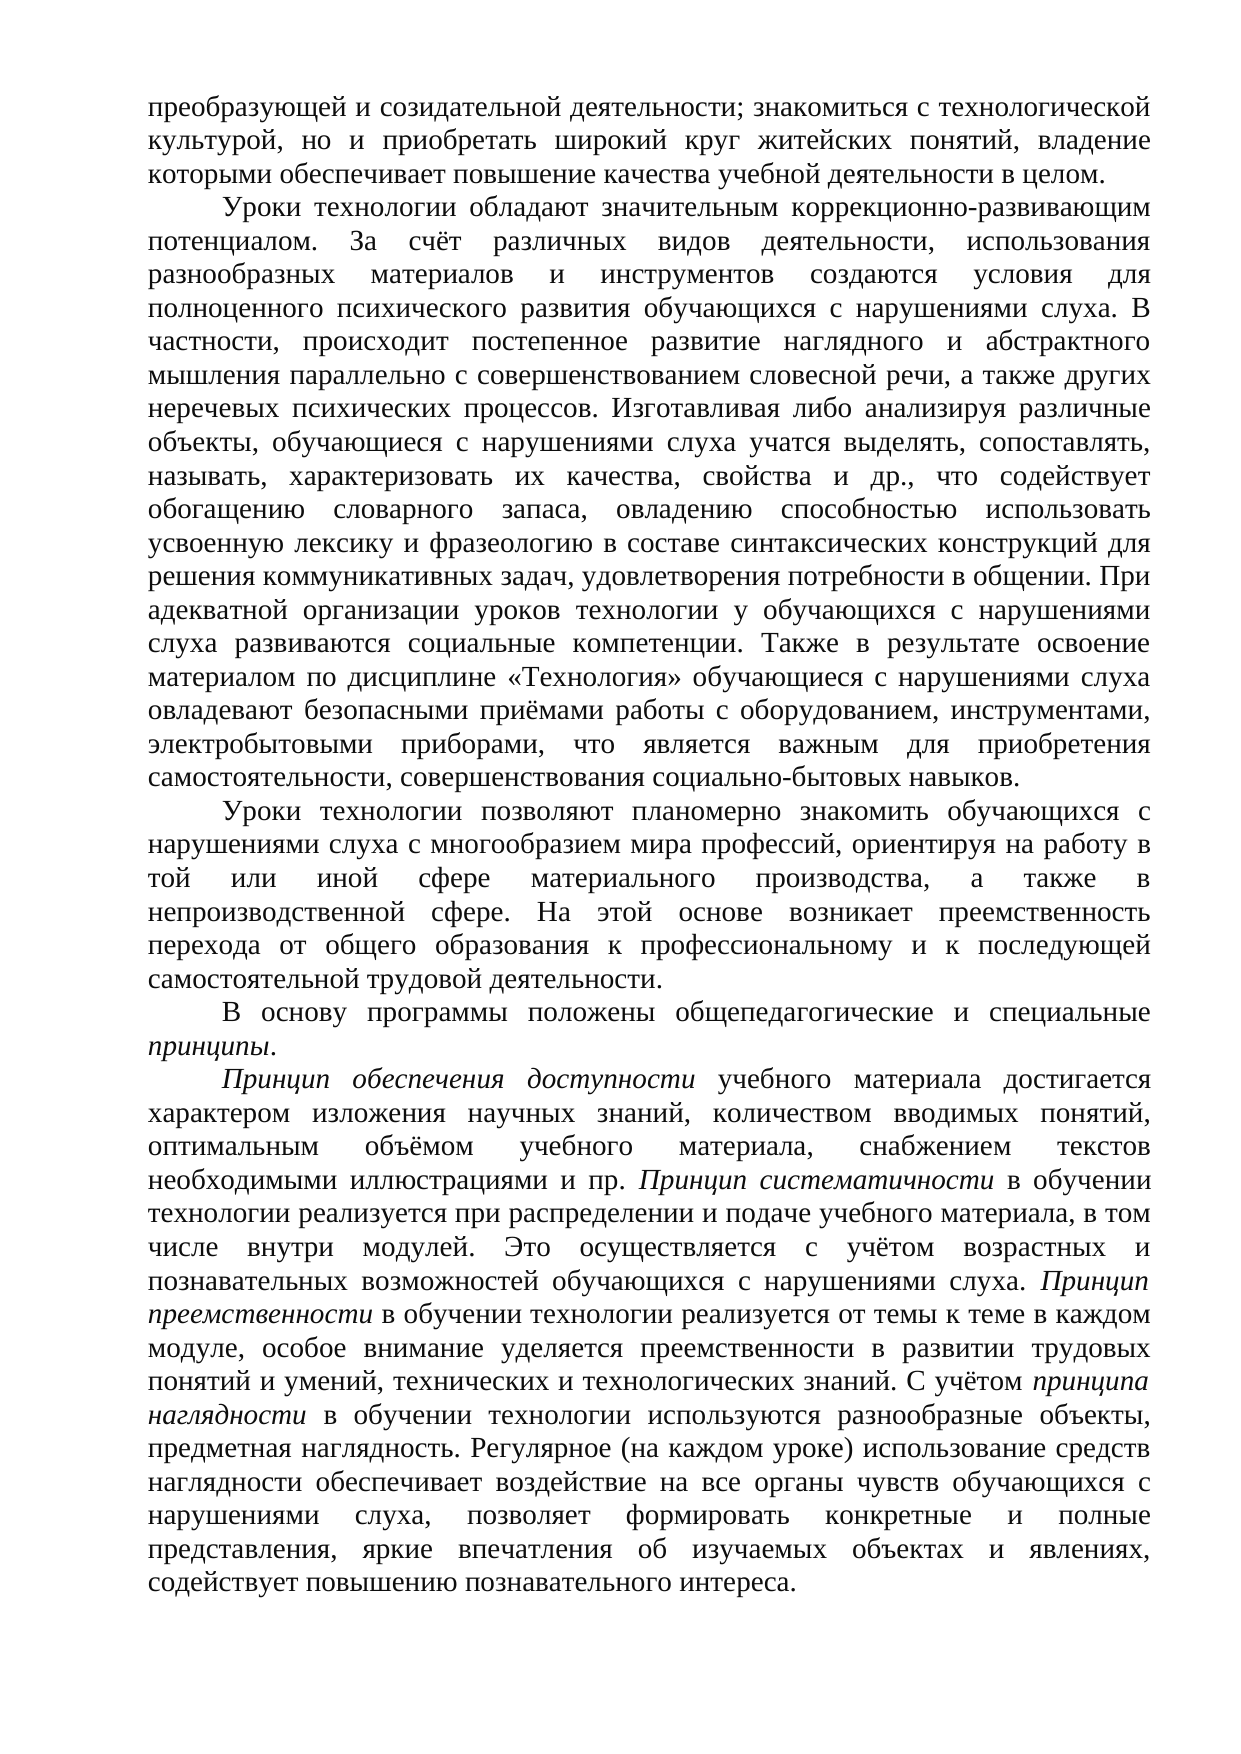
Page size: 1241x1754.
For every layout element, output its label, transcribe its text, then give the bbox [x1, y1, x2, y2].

text Уроки технологии обладают значительным коррекционно-развивающим потенциалом. За счёт различных видов деятельности, использования разнообразных материалов и инструментов создаются условия для полноценного психического развития обучающихся с нарушениями слуха. В частности, происходит постепенное развитие наглядного и абстрактного мышления параллельно с совершенствованием словесной речи, а также других неречевых психических процессов. Изготавливая либо анализируя различные объекты, обучающиеся с нарушениями слуха учатся выделять, сопоставлять, называть, характеризовать их качества, свойства и др., что содействует обогащению словарного запаса, овладению способностью использовать усвоенную лексику и фразеологию в составе синтаксических конструкций для решения коммуникативных задач, удовлетворения потребности в общении. При адекватной организации уроков технологии у обучающихся с нарушениями слуха развиваются социальные компетенции. Также в результате освоение материалом по дисциплине «Технология» обучающиеся с нарушениями слуха овладевают безопасными приёмами работы с оборудованием, инструментами, электробытовыми приборами, что является важным для приобретения самостоятельности, совершенствования социально-бытовых навыков. [148, 189, 1152, 793]
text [148, 89, 1152, 189]
text Уроки технологии позволяют планомерно знакомить обучающихся с нарушениями слуха с многообразием мира профессий, ориентируя на работу в той или иной сфере материального производства, а также в непроизводственной сфере. На этой основе возникает преемственность перехода от общего образования к профессиональному и к последующей самостоятельной трудовой деятельности. [148, 793, 1152, 994]
text Принцип обеспечения доступности учебного материала достигается характером изложения научных знаний, количеством вводимых понятий, оптимальным объёмом учебного материала, снабжением текстов необходимыми иллюстрациями и пр. Принцип систематичности в обучении технологии реализуется при распределении и подаче учебного материала, в том числе внутри модулей. Это осуществляется с учётом возрастных и познавательных возможностей обучающихся с нарушениями слуха. Принцип преемственности в обучении технологии реализуется от темы к теме в каждом модуле, особое внимание уделяется преемственности в развитии трудовых понятий и умений, технических и технологических знаний. С учётом принципа наглядности в обучении технологии используются разнообразные объекты, предметная наглядность. Регулярное (на каждом уроке) использование средств наглядности обеспечивает воздействие на все органы чувств обучающихся с нарушениями слуха, позволяет формировать конкретные и полные представления, яркие впечатления об изучаемых объектах и явлениях, содействует повышению познавательного интереса. [148, 1061, 1152, 1598]
text В основу программы положены общепедагогические и специальные принципы. [148, 994, 1152, 1061]
